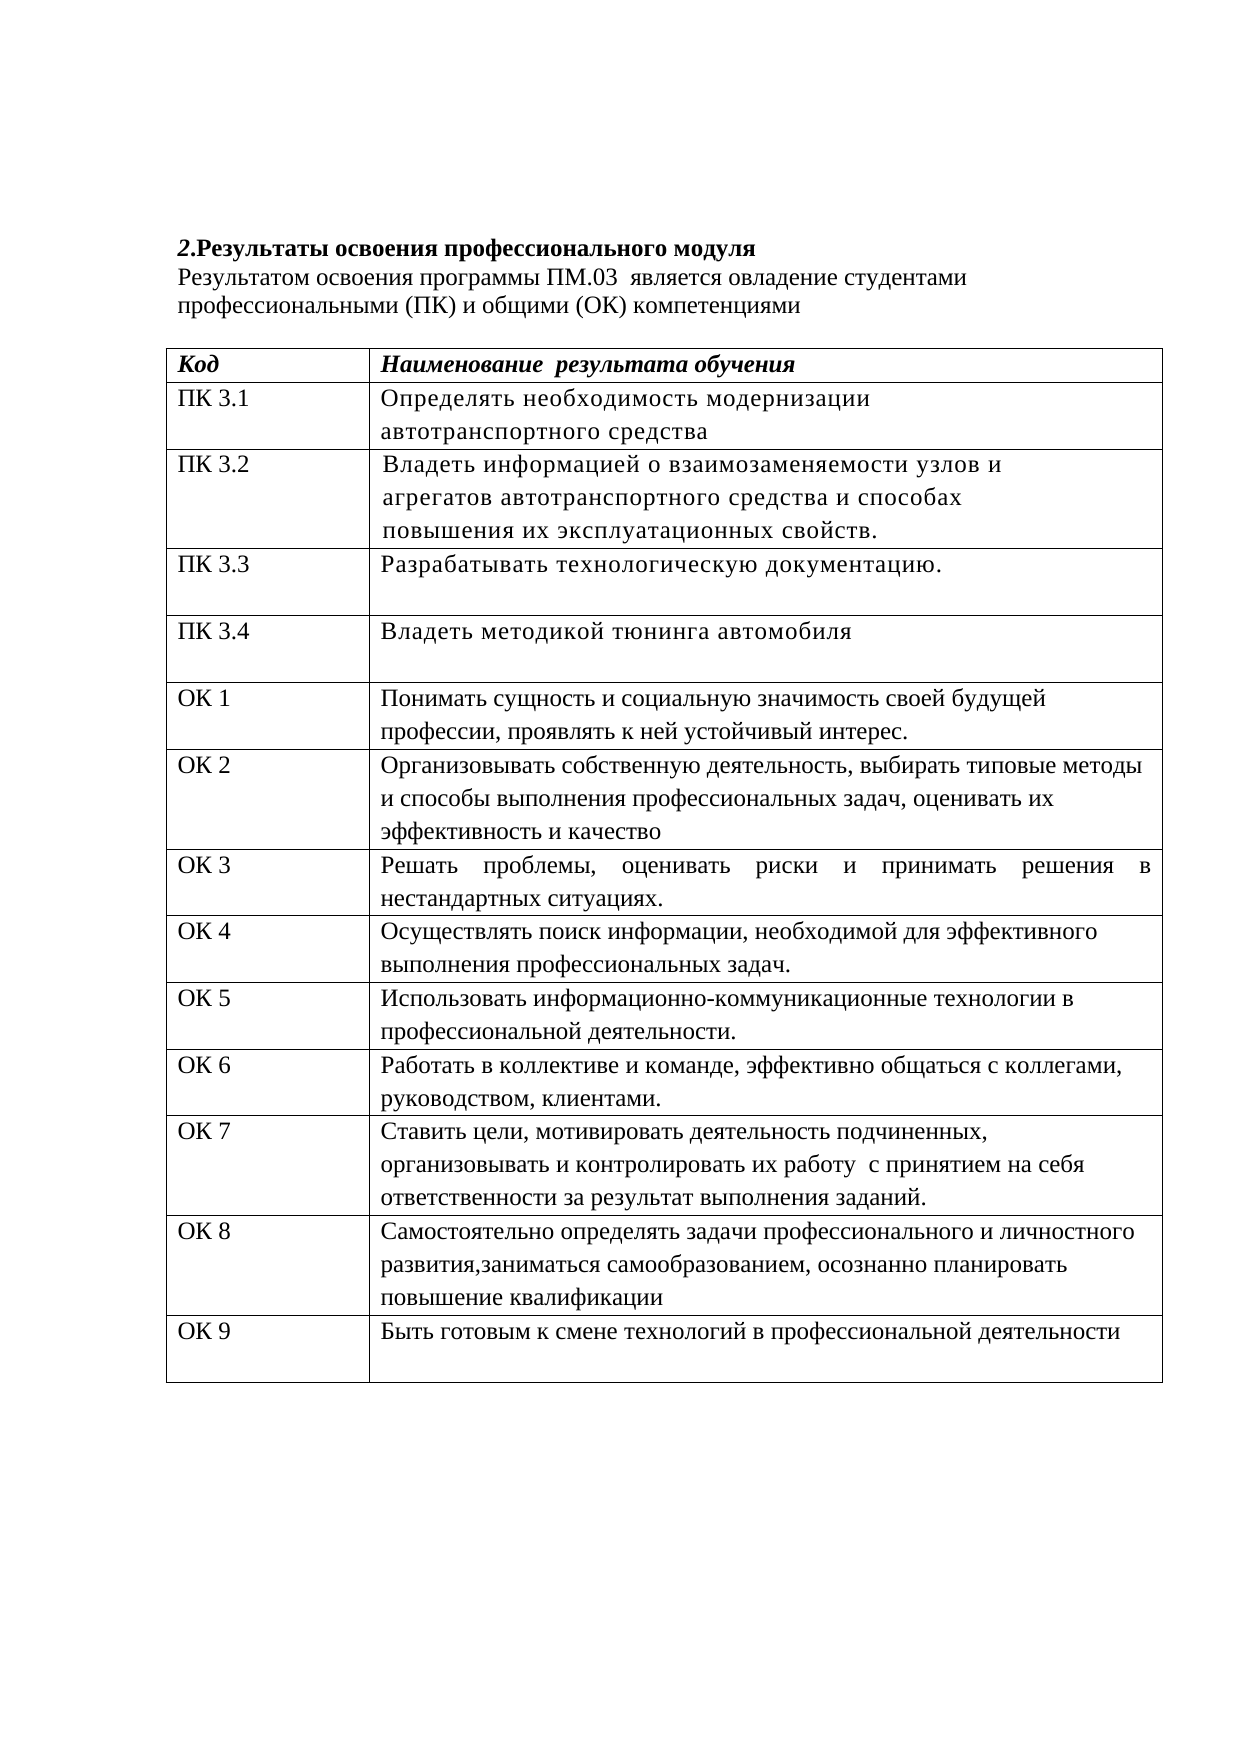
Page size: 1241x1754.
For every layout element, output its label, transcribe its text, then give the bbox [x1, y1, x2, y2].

table_cell Организовывать собственную деятельность, выбирать типовые методы и способы выполнения профессиональных задач, оценивать их эффективность и качество [370, 750, 1162, 849]
table_cell Решать проблемы, оценивать риски и принимать решения в нестандартных ситуациях. [370, 850, 1162, 915]
table_cell ОК 3 [167, 850, 369, 915]
text 2.Результаты освоения профессионального модуля [177, 233, 1152, 262]
table_cell Определять необходимость модернизации автотранспортного средства [370, 383, 1162, 448]
table_cell ПК 3.2 [167, 450, 369, 548]
table_cell Самостоятельно определять задачи профессионального и личностного развития,заниматься самообразованием, осознанно планировать повышение квалификации [370, 1216, 1162, 1315]
table_cell ПК 3.4 [167, 616, 369, 682]
table_header Код [167, 349, 369, 382]
table_cell Быть готовым к смене технологий в профессиональной деятельности [370, 1316, 1162, 1382]
table_cell ОК 9 [167, 1316, 369, 1382]
table_cell Использовать информационно-коммуникационные технологии в профессиональной деятельности. [370, 983, 1162, 1049]
table_cell Разрабатывать технологическую документацию. [370, 549, 1162, 615]
table_cell ОК 4 [167, 916, 369, 982]
table_cell ПК 3.3 [167, 549, 369, 615]
table_cell ПК 3.1 [167, 383, 369, 448]
table_cell Работать в коллективе и команде, эффективно общаться с коллегами, руководством, клиентами. [370, 1050, 1162, 1115]
table_header Наименование результата обучения [370, 349, 1162, 382]
table_cell ОК 6 [167, 1050, 369, 1115]
table_cell Осуществлять поиск информации, необходимой для эффективного выполнения профессиональных задач. [370, 916, 1162, 982]
table_cell ОК 7 [167, 1116, 369, 1215]
table_cell ОК 8 [167, 1216, 369, 1315]
table_cell ОК 2 [167, 750, 369, 849]
table_cell Ставить цели, мотивировать деятельность подчиненных, организовывать и контролировать их работу с принятием на себя ответственности за результат выполнения заданий. [370, 1116, 1162, 1215]
text Результатом освоения программы ПМ.03 является овладение студентами профессиональными (ПК) и общими (ОК) компетенциями [177, 262, 1152, 319]
table_cell Понимать сущность и социальную значимость своей будущей профессии, проявлять к ней устойчивый интерес. [370, 683, 1162, 749]
table_cell Владеть информацией о взаимозаменяемости узлов и агрегатов автотранспортного средства и способах повышения их эксплуатационных свойств. [370, 450, 1162, 548]
table_cell ОК 5 [167, 983, 369, 1049]
table_cell Владеть методикой тюнинга автомобиля [370, 616, 1162, 682]
table_cell ОК 1 [167, 683, 369, 749]
